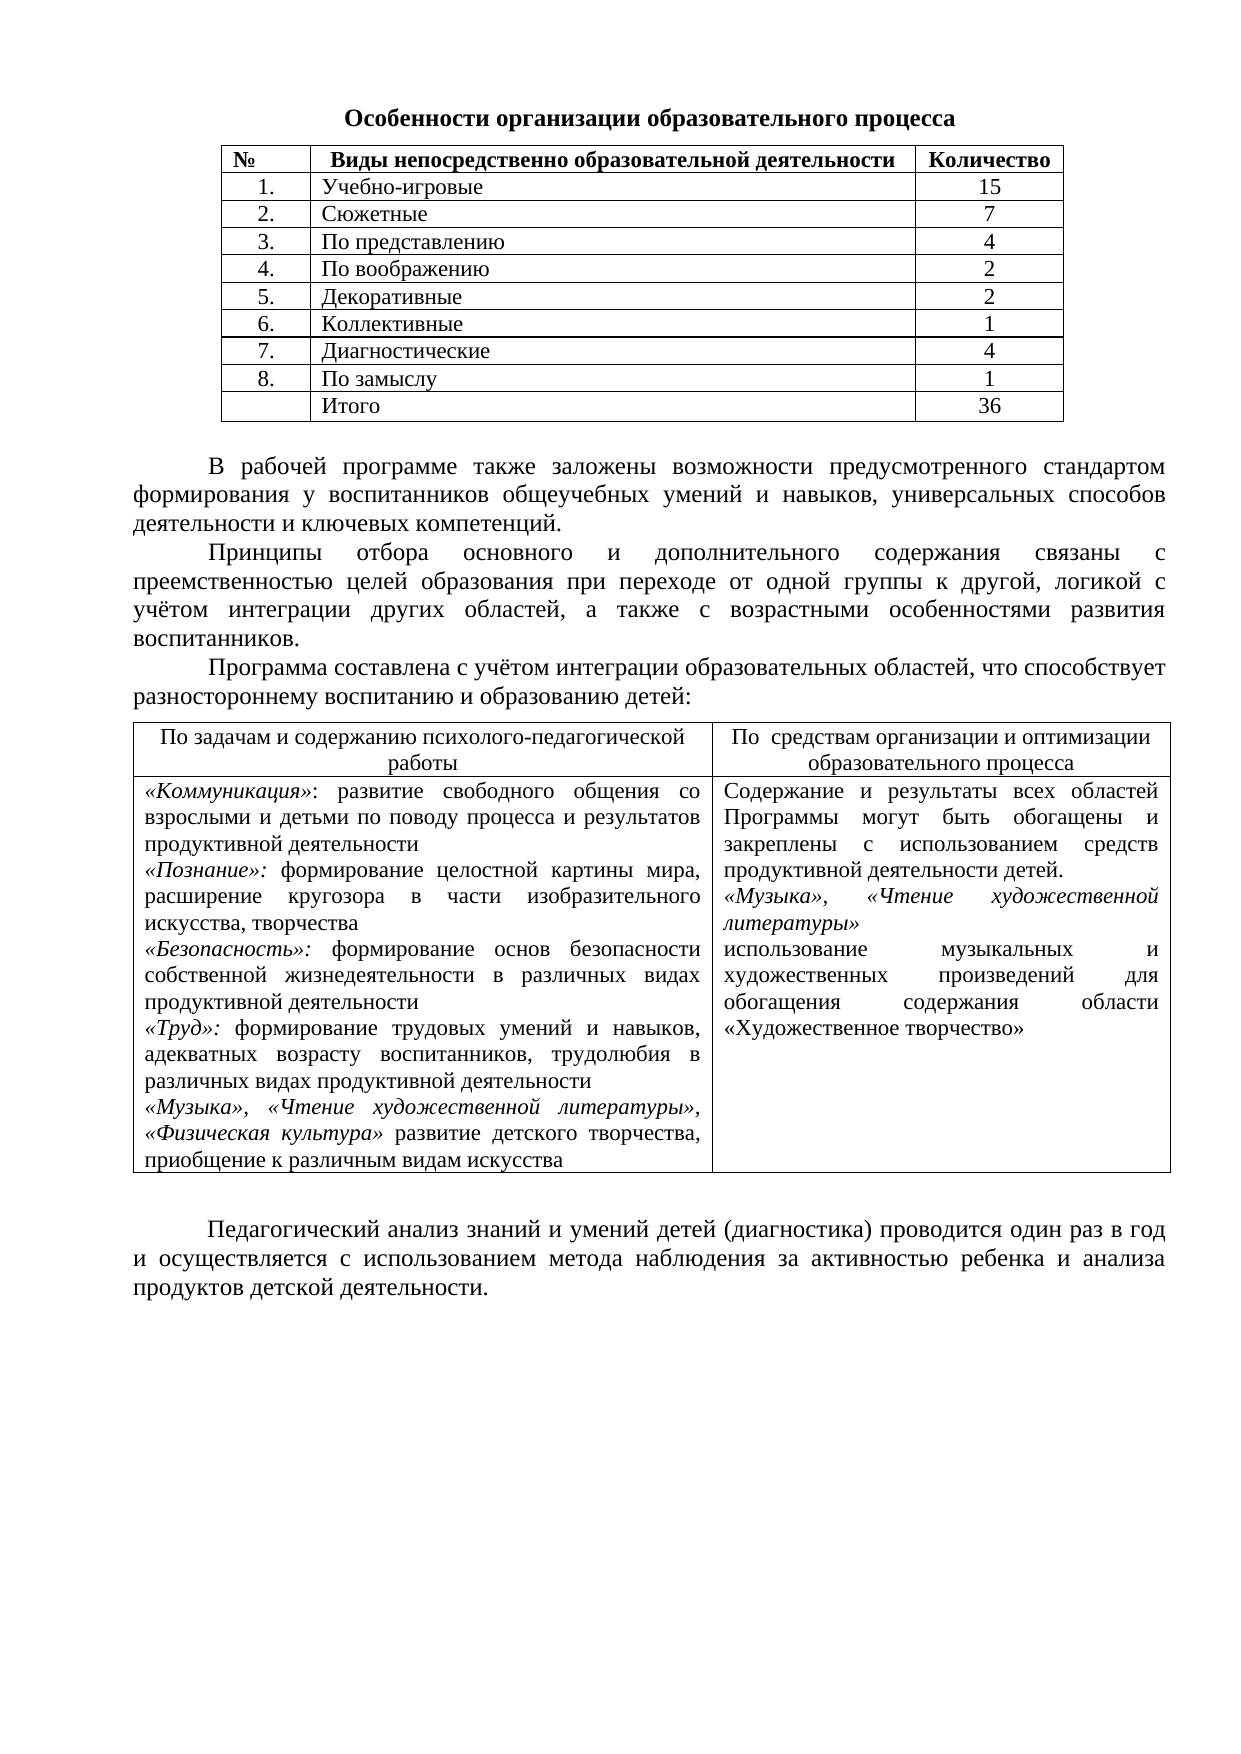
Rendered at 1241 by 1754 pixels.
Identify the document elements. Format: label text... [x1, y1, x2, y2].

table_cell 4 [916, 228, 1063, 254]
table_header По средствам организации и оптимизации образовательного процесса [713, 723, 1170, 776]
text В рабочей программе также заложены возможности предусмотренного стандартом формирования у воспитанников общеучебных умений и навыков, универсальных способов деятельности и ключевых компетенций. [133, 451, 1167, 537]
table_cell 7 [916, 201, 1063, 227]
table_cell 8. [222, 365, 310, 391]
table_cell 1 [916, 310, 1063, 336]
text Принципы отбора основного и дополнительного содержания связаны с преемственностью целей образования при переходе от одной группы к другой, логикой с учётом интеграции других областей, а также с возрастными особенностями развития воспитанников. [133, 537, 1167, 652]
table_cell «Коммуникация»: развитие свободного общения со взрослыми и детьми по поводу процесса и результатов продуктивной деятельности «Познание»: формирование целостной картины мира, расширение кругозора в части изобразительного искусства, творчества «Безопасность»: формирование основ безопасности собственной жизнедеятельности в различных видах продуктивной деятельности «Труд»: формирование трудовых умений и навыков, адекватных возрасту воспитанников, трудолюбия в различных видах продуктивной деятельности «Музыка», «Чтение художественной литературы», «Физическая культура» развитие детского творчества, приобщение к различным видам искусства [134, 777, 712, 1172]
table_cell 4. [222, 255, 310, 282]
table_header Количество [916, 146, 1063, 172]
table_cell По представлению [311, 228, 915, 254]
table_cell Учебно-игровые [311, 173, 915, 199]
table_cell 2 [916, 255, 1063, 282]
table_cell 1. [222, 173, 310, 199]
table_cell [222, 392, 310, 421]
table_cell Итого [311, 392, 915, 421]
text Педагогический анализ знаний и умений детей (диагностика) проводится один раз в год и осуществляется с использованием метода наблюдения за активностью ребенка и анализа продуктов детской деятельности. [133, 1214, 1167, 1301]
table_cell 6. [222, 310, 310, 336]
table_header Виды непосредственно образовательной деятельности [311, 146, 915, 172]
table_cell По воображению [311, 255, 915, 282]
table_cell Декоративные [311, 283, 915, 309]
table_cell Содержание и результаты всех областей Программы могут быть обогащены и закреплены с использованием средств продуктивной деятельности детей. «Музыка», «Чтение художественной литературы» использование музыкальных и художественных произведений для обогащения содержания области «Художественное творчество» [713, 777, 1170, 1172]
table_cell Сюжетные [311, 201, 915, 227]
text Программа составлена с учётом интеграции образовательных областей, что способствует разностороннему воспитанию и образованию детей: [133, 652, 1167, 709]
table_cell Диагностические [311, 338, 915, 364]
table_cell 4 [916, 338, 1063, 364]
table_cell 15 [916, 173, 1063, 199]
table_cell 7. [222, 338, 310, 364]
table_header По задачам и содержанию психолого-педагогической работы [134, 723, 712, 776]
table_cell 2. [222, 201, 310, 227]
table_cell 1 [916, 365, 1063, 391]
table_header № [222, 146, 310, 172]
table_cell 5. [222, 283, 310, 309]
text Особенности организации образовательного процесса [133, 103, 1167, 132]
table_cell 36 [916, 392, 1063, 421]
table_cell 3. [222, 228, 310, 254]
table_cell По замыслу [311, 365, 915, 391]
table_cell Коллективные [311, 310, 915, 336]
table_cell 2 [916, 283, 1063, 309]
